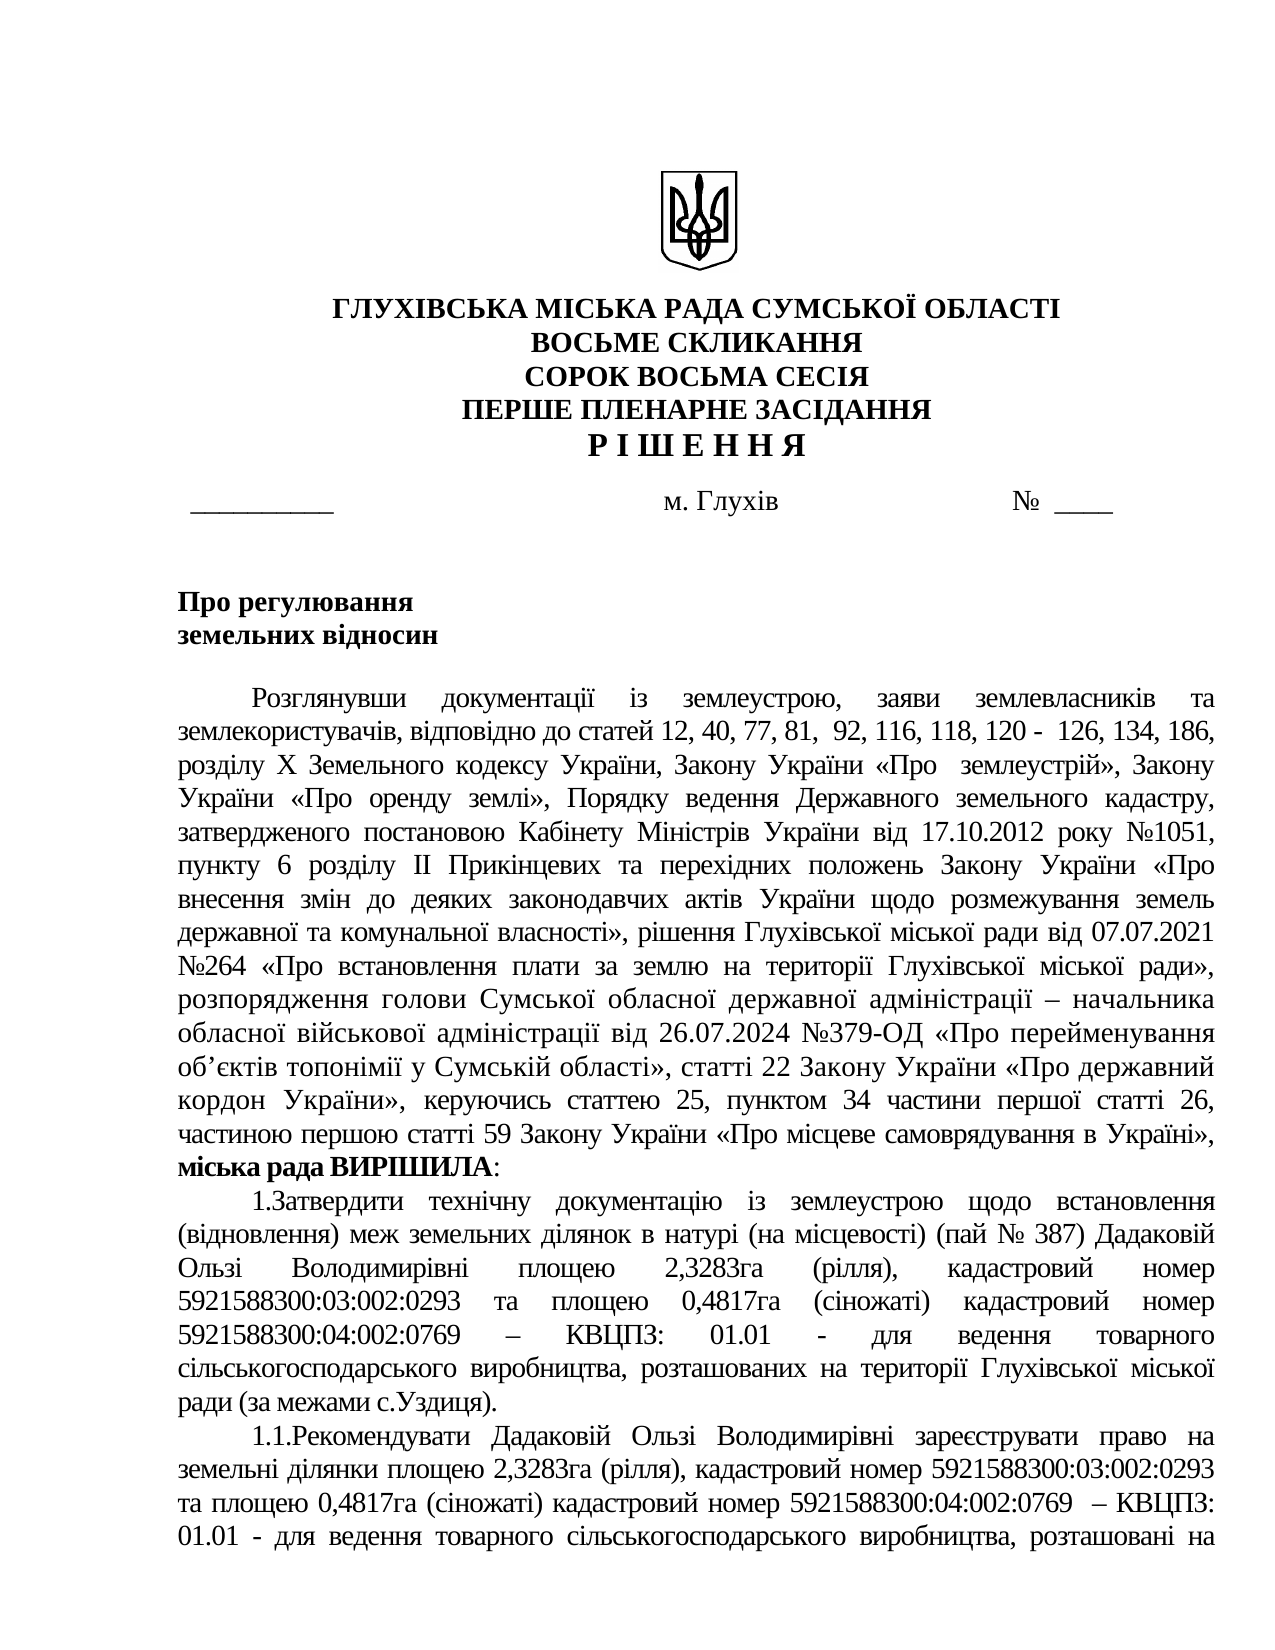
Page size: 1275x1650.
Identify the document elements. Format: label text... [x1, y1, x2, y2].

text __________ м. Глухів № ____ [177, 483, 1216, 517]
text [177, 1418, 1216, 1552]
text 1.Затвердити технічну документацію із землеустрою щодо встановлення (відновлення) меж земельних ділянок в натурі (на місцевості) (пай № 387) Дадаковій Ользі Володимирівні площею 2,3283га (рілля), кадастровий номер 5921588300:03:002:0293 та площею 0,4817га (сіножаті) кадастровий номер 5921588300:04:002:0769 – КВЦПЗ: 01.01 - для ведення товарного сільськогосподарського виробництва, розташованих на території Глухівської міської ради (за межами с.Уздиця). [177, 1183, 1216, 1418]
text ПЕРШЕ ПЛЕНАРНЕ ЗАСІДАННЯ [177, 392, 1216, 426]
text СОРОК ВОСЬМА СЕСІЯ [177, 359, 1216, 392]
text Розглянувши документації із землеустрою, заяви землевласників та землекористувачів, відповідно до статей 12, 40, 77, 81, 92, 116, 118, 120 - 126, 134, 186, розділу Х Земельного кодексу України, Закону України «Про землеустрій», Закону України «Про оренду землі», Порядку ведення Державного земельного кадастру, затвердженого постановою Кабінету Міністрів України від 17.10.2012 року №1051, пункту 6 розділу ІІ Прикінцевих та перехідних положень Закону України «Про внесення змін до деяких законодавчих актів України щодо розмежування земель державної та комунальної власності», рішення Глухівської міської ради від 07.07.2021 №264 «Про встановлення плати за землю на території Глухівської міської ради», розпорядження голови Сумської обласної державної адміністрації – начальника обласної військової адміністрації від 26.07.2024 №379-ОД «Про перейменування об’єктів топонімії у Сумській області», статті 22 Закону України «Про державний кордон України», керуючись статтею 25, пунктом 34 частини першої статті 26, частиною першою статті 59 Закону України «Про місцеве самоврядування в Україні», міська рада ВИРІШИЛА: [177, 680, 1216, 1183]
text Глухівська міська рада Сумської області [177, 292, 1216, 325]
text земельних відносин [177, 617, 1216, 651]
text ВОСЬМЕ СКЛИКАННЯ [177, 325, 1216, 359]
picture [658, 169, 740, 273]
text Р І Ш Е Н Н Я [177, 426, 1216, 464]
text Про регулювання [177, 584, 1216, 617]
